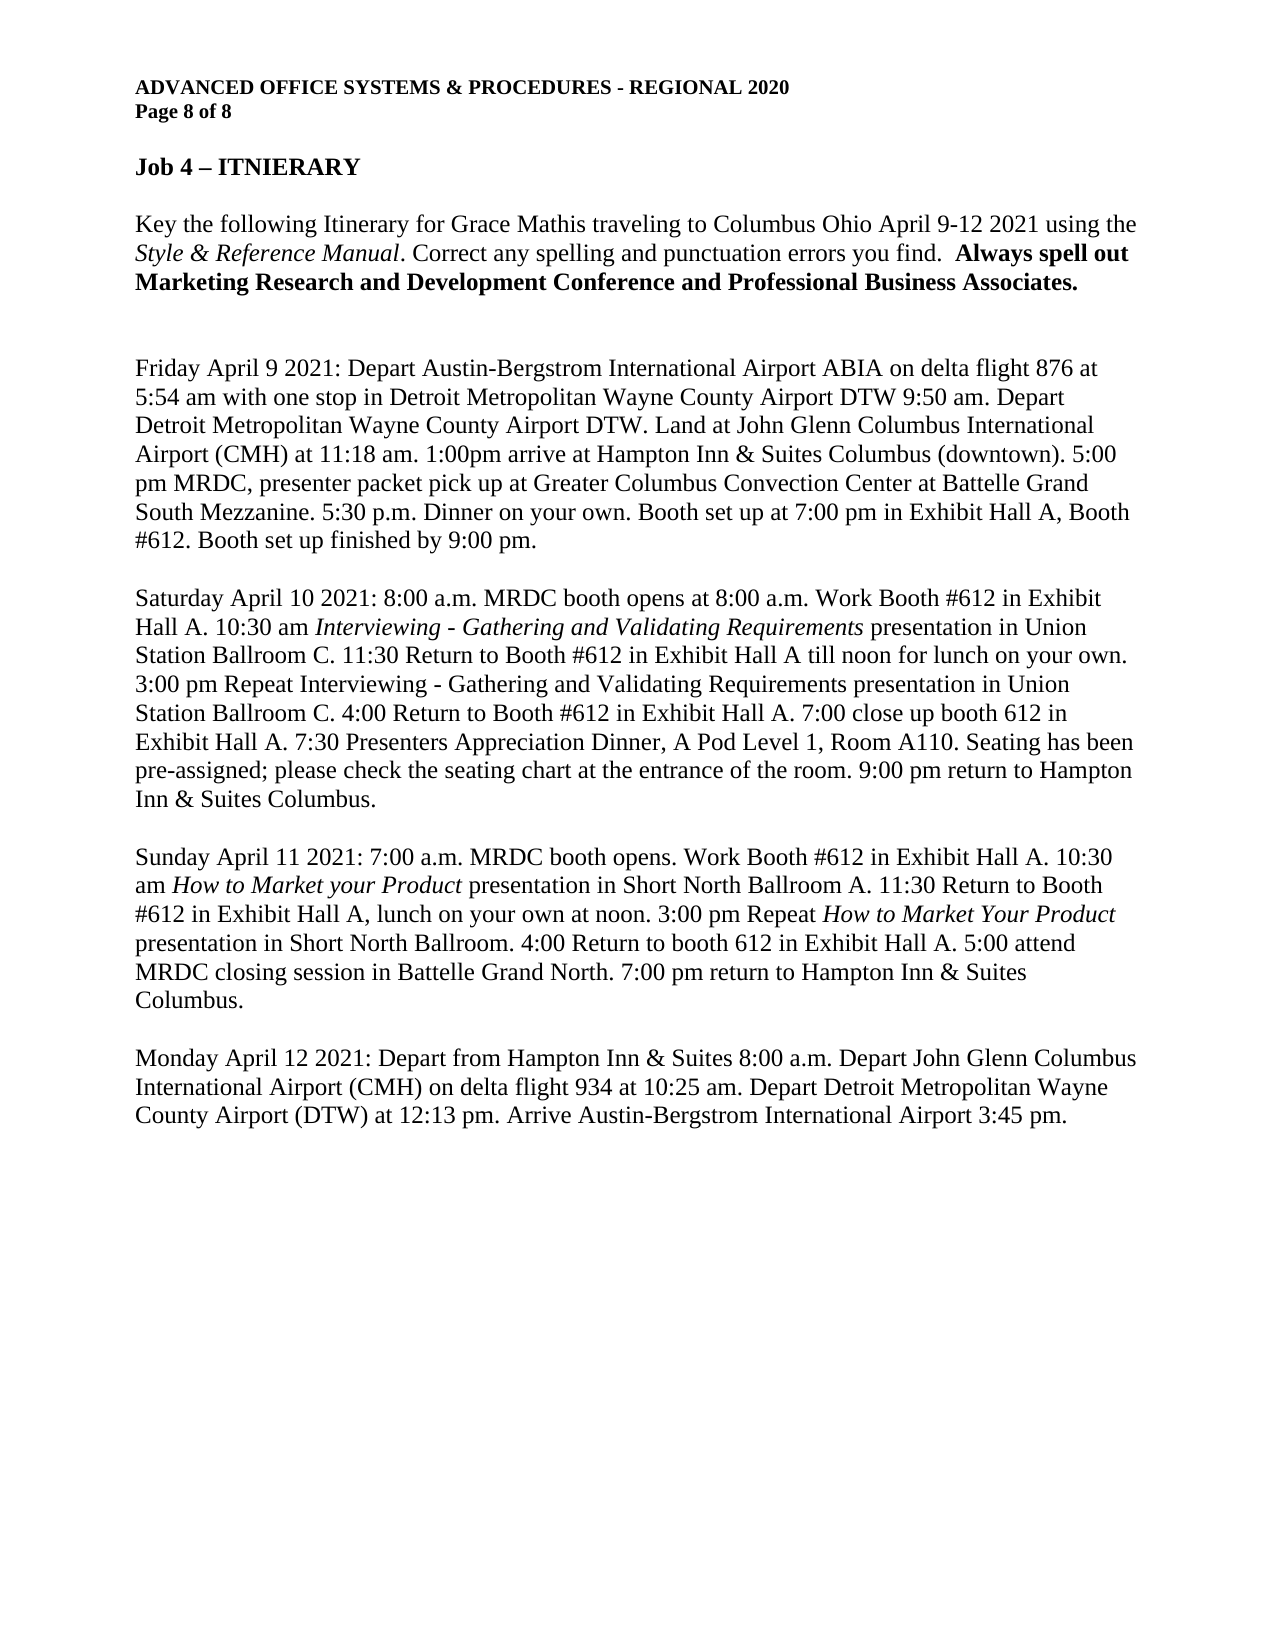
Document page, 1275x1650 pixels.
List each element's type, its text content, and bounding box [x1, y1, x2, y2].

text Monday April 12 2021: Depart from Hampton Inn & Suites 8:00 a.m. Depart John Glenn Columbus International Airport (CMH) on delta flight 934 at 10:25 am. Depart Detroit Metropolitan Wayne County Airport (DTW) at 12:13 pm. Arrive Austin-Bergstrom International Airport 3:45 pm. [135, 1043, 1140, 1129]
text Key the following Itinerary for Grace Mathis traveling to Columbus Ohio April 9-12 2021 using the Style & Reference Manual. Correct any spelling and punctuation errors you find. Always spell out Marketing Research and Development Conference and Professional Business Associates. [135, 209, 1140, 296]
text Sunday April 11 2021: 7:00 a.m. MRDC booth opens. Work Booth #612 in Exhibit Hall A. 10:30 am How to Market your Product presentation in Short North Ballroom A. 11:30 Return to Booth #612 in Exhibit Hall A, lunch on your own at noon. 3:00 pm Repeat How to Market Your Product presentation in Short North Ballroom. 4:00 Return to booth 612 in Exhibit Hall A. 5:00 attend MRDC closing session in Battelle Grand North. 7:00 pm return to Hampton Inn & Suites Columbus. [135, 842, 1140, 1014]
text Job 4 – ITNIERARY [135, 152, 1140, 181]
text Saturday April 10 2021: 8:00 a.m. MRDC booth opens at 8:00 a.m. Work Booth #612 in Exhibit Hall A. 10:30 am Interviewing - Gathering and Validating Requirements presentation in Union Station Ballroom C. 11:30 Return to Booth #612 in Exhibit Hall A till noon for lunch on your own. 3:00 pm Repeat Interviewing - Gathering and Validating Requirements presentation in Union Station Ballroom C. 4:00 Return to Booth #612 in Exhibit Hall A. 7:00 close up booth 612 in Exhibit Hall A. 7:30 Presenters Appreciation Dinner, A Pod Level 1, Room A110. Seating has been pre-assigned; please check the seating chart at the entrance of the room. 9:00 pm return to Hampton Inn & Suites Columbus. [135, 583, 1140, 813]
text Friday April 9 2021: Depart Austin-Bergstrom International Airport ABIA on delta flight 876 at 5:54 am with one stop in Detroit Metropolitan Wayne County Airport DTW 9:50 am. Depart Detroit Metropolitan Wayne County Airport DTW. Land at John Glenn Columbus International Airport (CMH) at 11:18 am. 1:00pm arrive at Hampton Inn & Suites Columbus (downtown). 5:00 pm MRDC, presenter packet pick up at Greater Columbus Convection Center at Battelle Grand South Mezzanine. 5:30 p.m. Dinner on your own. Booth set up at 7:00 pm in Exhibit Hall A, Booth #612. Booth set up finished by 9:00 pm. [135, 353, 1140, 554]
